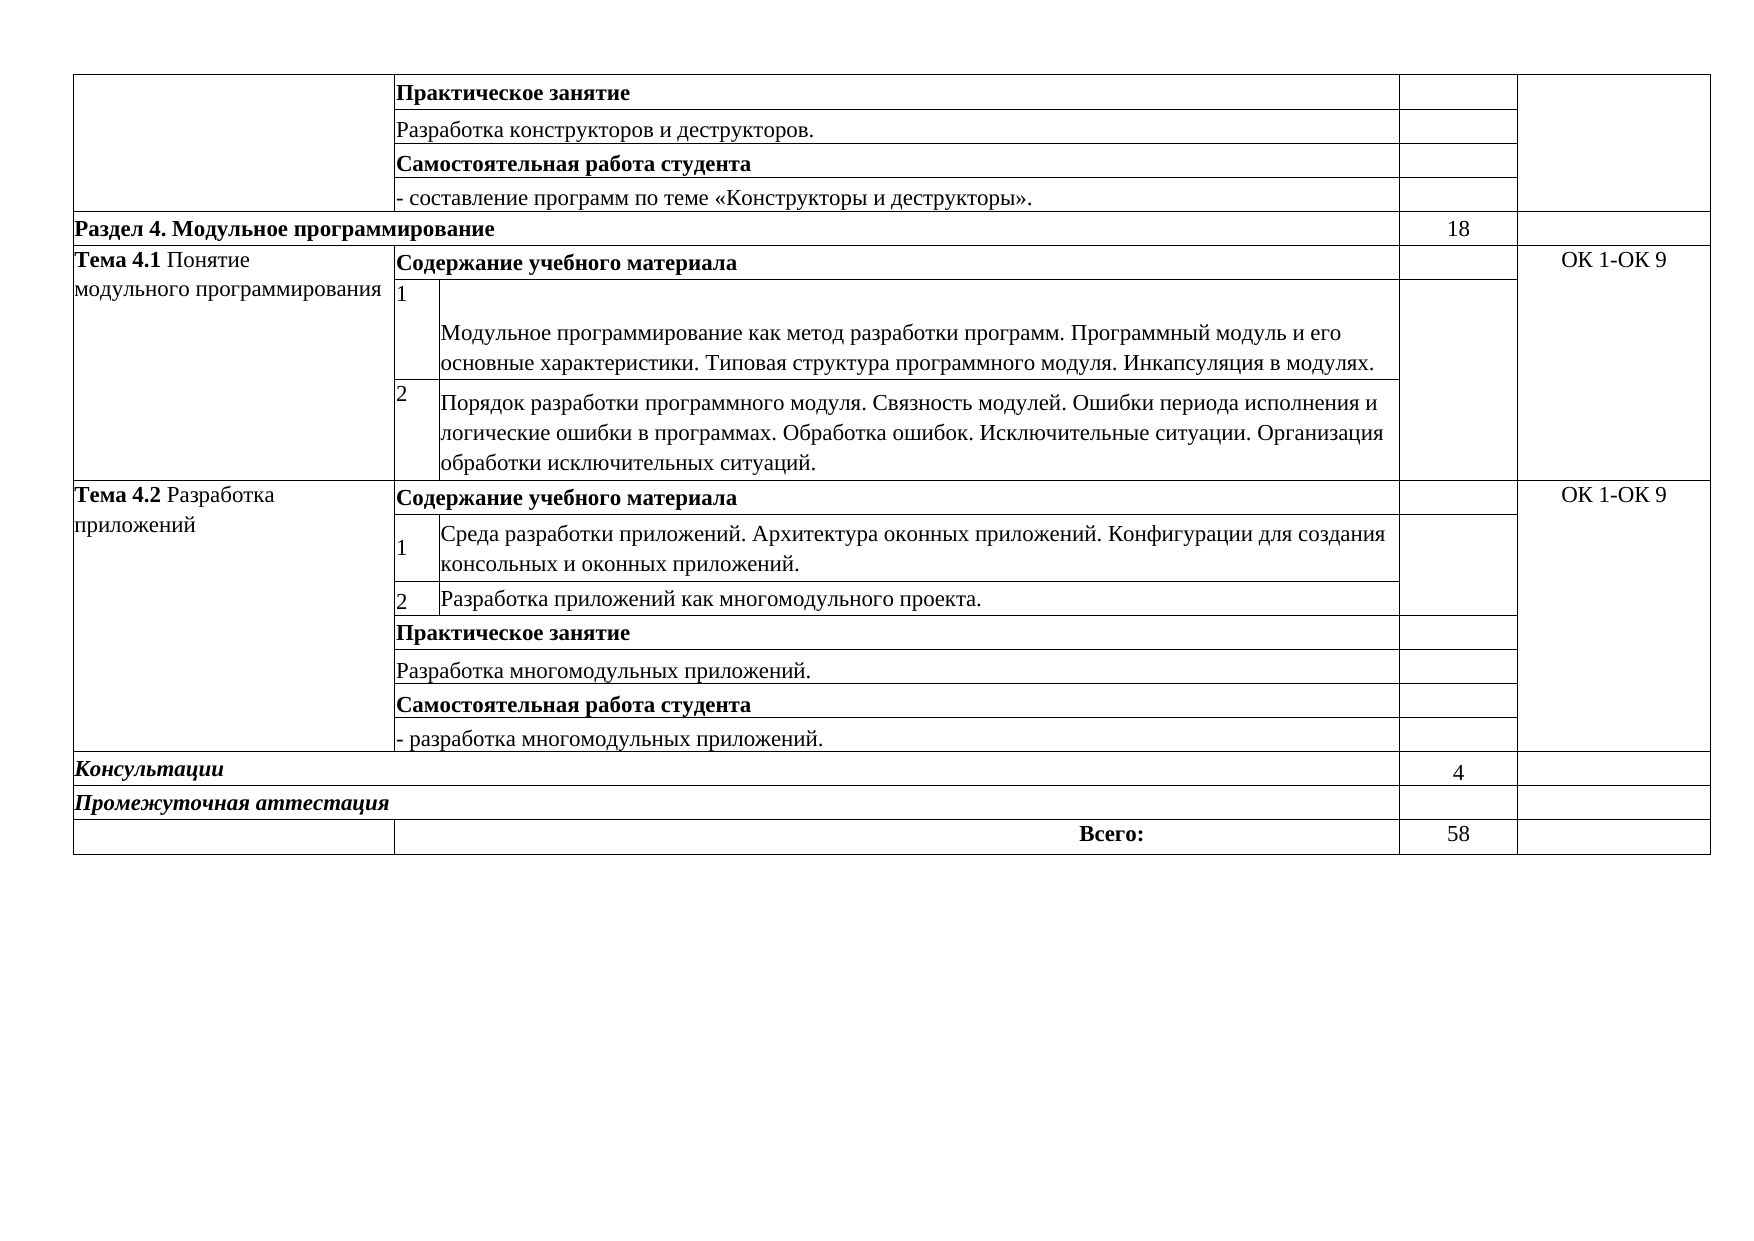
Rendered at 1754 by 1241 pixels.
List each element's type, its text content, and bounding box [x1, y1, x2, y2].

table_cell [1400, 178, 1517, 211]
table_cell Порядок разработки программного модуля. Связность модулей. Ошибки периода исполнения и логические ошибки в программах. Обработка ошибок. Исключительные ситуации. Организация обработки исключительных ситуаций. [440, 380, 1399, 480]
table_cell Содержание учебного материала [395, 246, 1399, 279]
table_cell - составление программ по теме «Конструкторы и деструкторы». [395, 178, 1399, 211]
table_cell 4 [1400, 752, 1517, 785]
table_cell [1400, 515, 1517, 614]
table_cell [1518, 752, 1710, 785]
table_cell ОК 1-ОК 9 [1518, 246, 1710, 480]
table_cell Всего: [395, 820, 1399, 854]
table_cell Раздел 4. Модульное программирование [74, 212, 1399, 245]
table_cell [1400, 144, 1517, 177]
table_cell 2 [395, 582, 439, 614]
table_cell [1400, 246, 1517, 279]
table_cell 1 [395, 515, 439, 581]
table_cell [1400, 481, 1517, 514]
table_cell 1 [395, 280, 439, 379]
table_cell Промежуточная аттестация [74, 786, 1399, 819]
table_header Практическое занятие [395, 75, 1399, 109]
table_cell [1400, 110, 1517, 143]
table_cell 58 [1400, 820, 1517, 854]
table_cell [1518, 786, 1710, 819]
table_cell [1400, 650, 1517, 683]
table_cell Практическое занятие [395, 616, 1399, 648]
table_cell Тема 4.1 Понятие модульного программирования [74, 246, 394, 480]
table_cell 2 [395, 380, 439, 480]
table_cell Содержание учебного материала [395, 481, 1399, 514]
table_cell - разработка многомодульных приложений. [395, 718, 1399, 751]
table_cell [1518, 820, 1710, 854]
table_header [1518, 75, 1710, 211]
table_cell Самостоятельная работа студента [395, 684, 1399, 717]
table_cell [1400, 718, 1517, 751]
table_cell 18 [1400, 212, 1517, 245]
table_cell [1400, 684, 1517, 717]
table_cell Разработка многомодульных приложений. [395, 650, 1399, 683]
table_cell Тема 4.2 Разработка приложений [74, 481, 394, 751]
table_cell [1400, 280, 1517, 480]
table_cell [1400, 786, 1517, 819]
table_cell Модульное программирование как метод разработки программ. Программный модуль и его основные характеристики. Типовая структура программного модуля. Инкапсуляция в модулях. [440, 280, 1399, 379]
table_cell ОК 1-ОК 9 [1518, 481, 1710, 751]
table_cell [74, 820, 394, 854]
table_cell Среда разработки приложений. Архитектура оконных приложений. Конфигурации для создания консольных и оконных приложений. [440, 515, 1399, 581]
table_cell Консультации [74, 752, 1399, 785]
table_cell [1400, 616, 1517, 648]
table_cell Разработка приложений как многомодульного проекта. [440, 582, 1399, 614]
table_cell Разработка конструкторов и деструкторов. [395, 110, 1399, 143]
table_cell [1518, 212, 1710, 245]
table_header [1400, 75, 1517, 109]
table_cell Самостоятельная работа студента [395, 144, 1399, 177]
table_header [74, 75, 394, 211]
